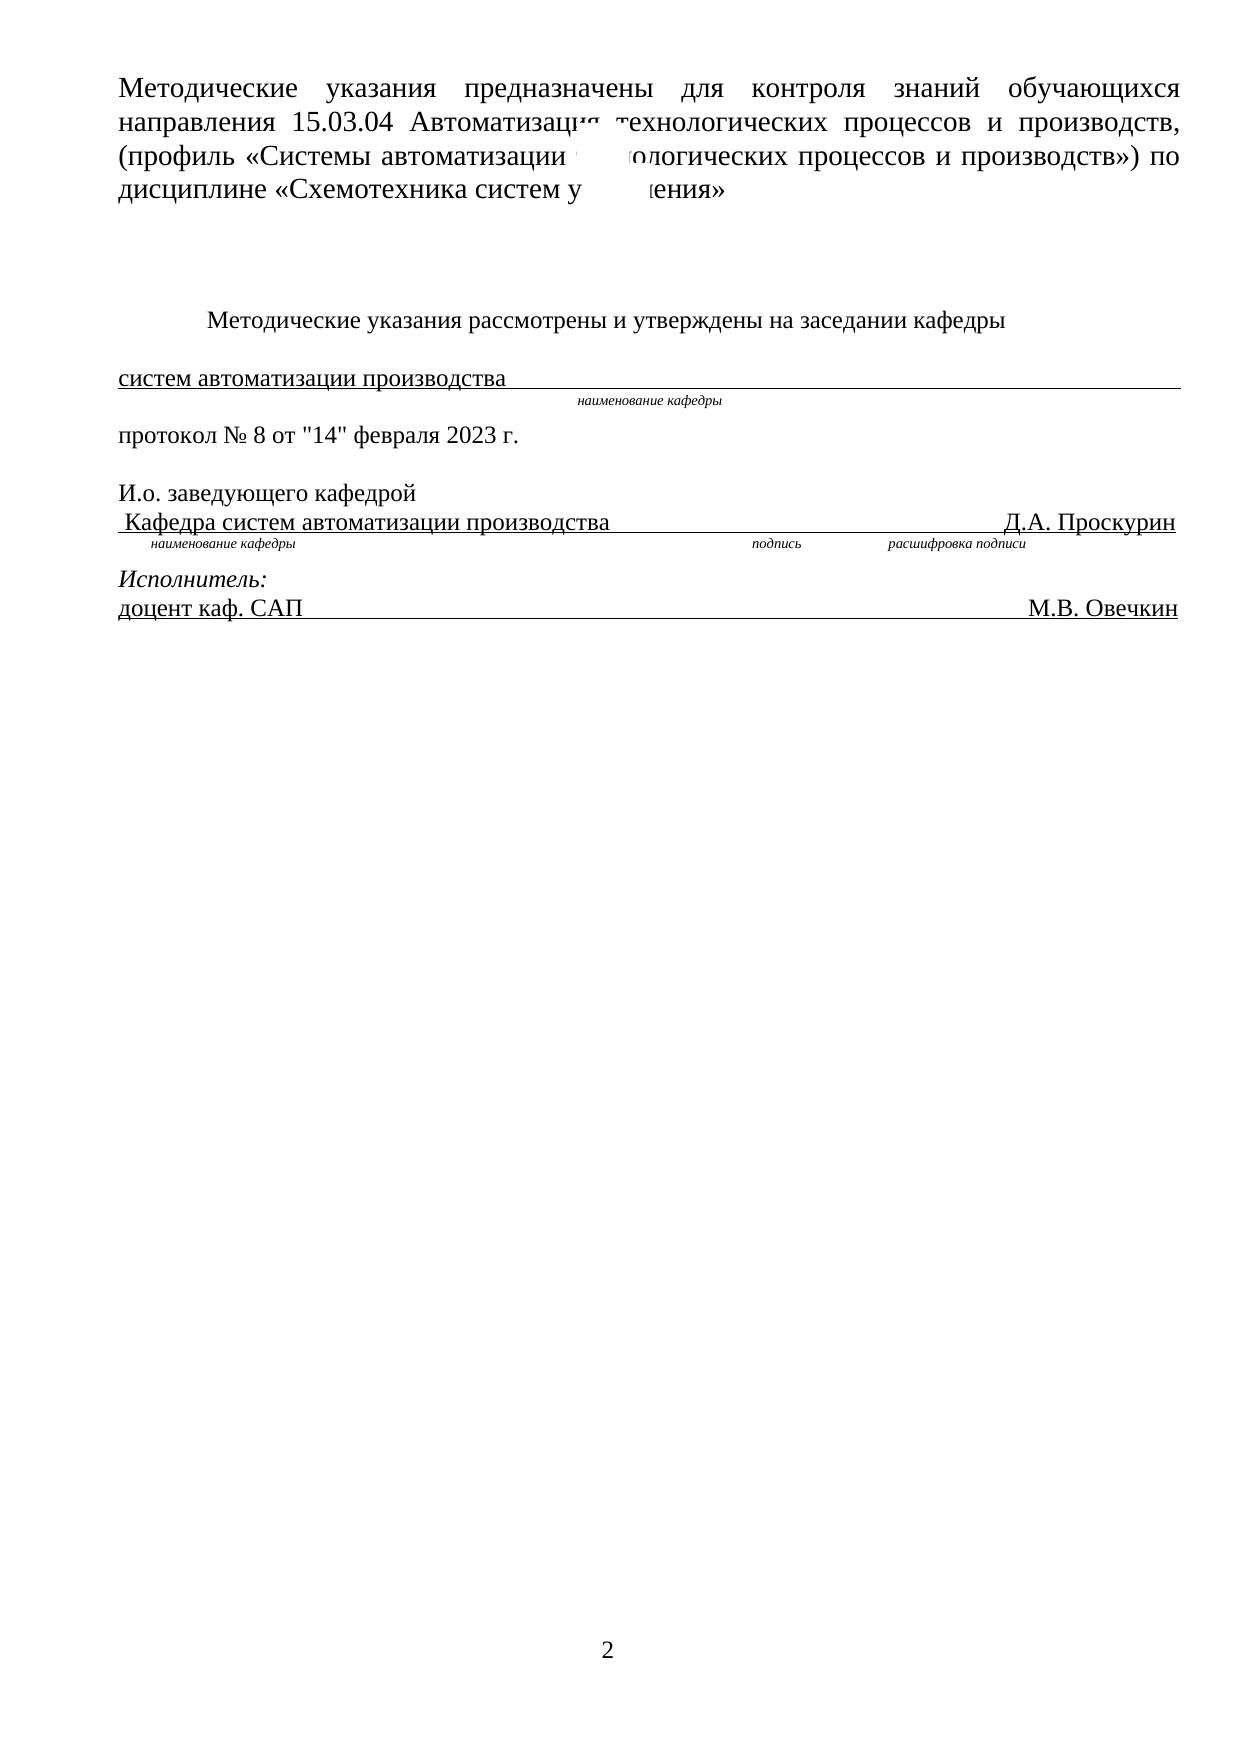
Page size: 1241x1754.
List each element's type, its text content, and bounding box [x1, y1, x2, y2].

text Методические указания рассмотрены и утверждены на заседании кафедры [118, 305, 1181, 334]
text доцент каф. САП М.В. Овечкин [118, 593, 1181, 622]
text Методические указания предназначены для контроля знаний обучающихся направления 15.03.04 Автоматизация технологических процессов и производств, (профиль «Системы автоматизации технологических процессов и производств») по дисциплине «Схемотехника систем управления» [118, 71, 1181, 205]
text Кафедра систем автоматизации производства Д.А. Проскурин [118, 507, 1181, 535]
text наименование кафедры [118, 392, 1181, 420]
text систем автоматизации производства [118, 363, 1181, 388]
text наименование кафедры подпись расшифровка подписи [118, 535, 1181, 564]
text Исполнитель: [118, 564, 1181, 593]
text протокол № 8 от "14" февраля 2023 г. [118, 420, 1181, 449]
text И.о. заведующего кафедрой [118, 478, 1181, 507]
